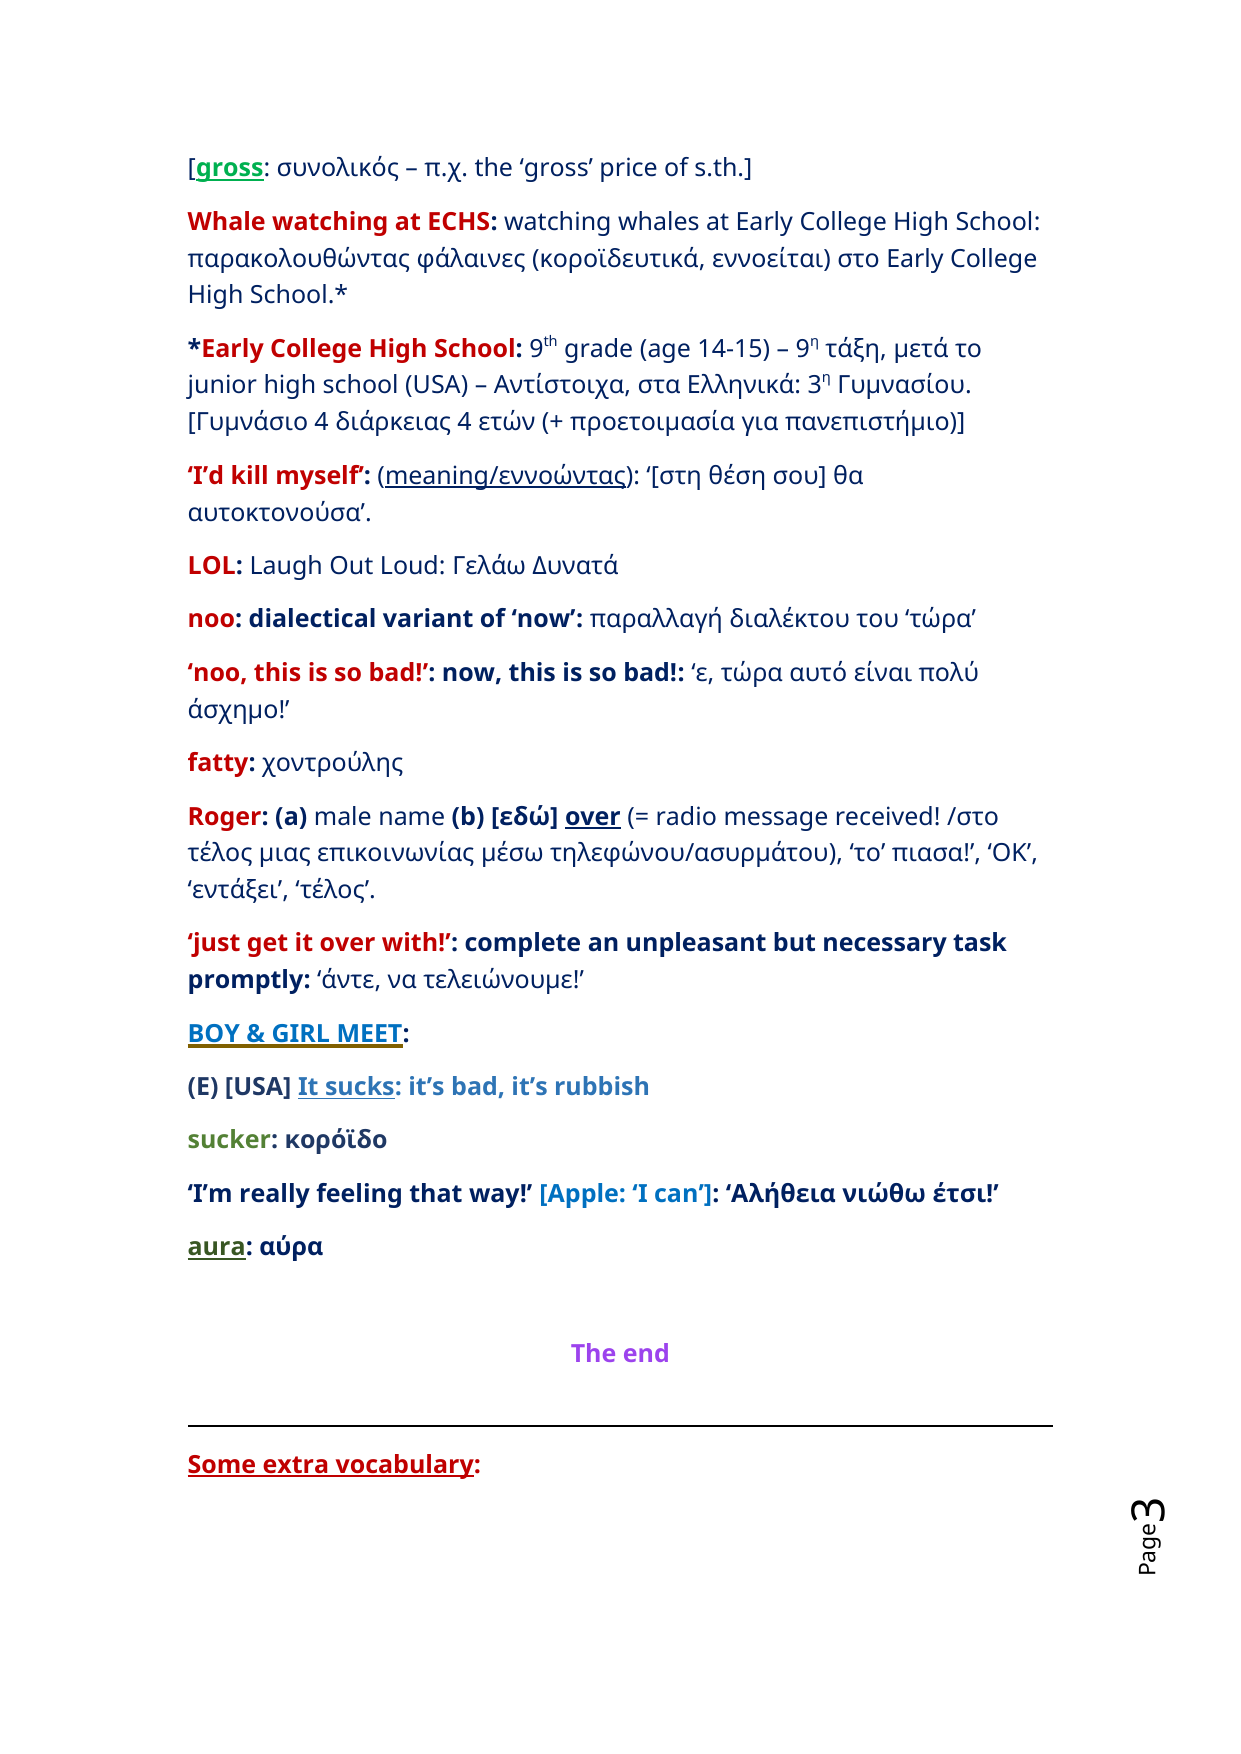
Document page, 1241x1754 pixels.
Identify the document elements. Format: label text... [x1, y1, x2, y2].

text ‘noo, this is so bad!’: now, this is so bad!: ‘ε, τώρα αυτό είναι πολύ άσχημο!’ [187, 654, 1053, 725]
text Roger: (a) male name (b) [εδώ] over (= radio message received! /στο τέλος μιας επικοινωνίας μέσω τηλεφώνου/ασυρμάτου), ‘το’ πιασα!’, ‘ΟΚ’, ‘εντάξει’, ‘τέλος’. [187, 798, 1053, 906]
text fatty: χοντρούλης [187, 745, 1053, 779]
text ‘just get it over with!’: complete an unpleasant but necessary task promptly: ‘άντε, να τελειώνουμε!’ [187, 925, 1053, 996]
text BOY & GIRL MEET: [187, 1015, 1053, 1049]
text LOL: Laugh Out Loud: Γελάω Δυνατά [187, 548, 1053, 582]
text (E) [USA] It sucks: it’s bad, it’s rubbish [187, 1069, 1053, 1103]
text noo: dialectical variant of ‘now’: παραλλαγή διαλέκτου του ‘τώρα’ [187, 601, 1053, 635]
text aura: αύρα [187, 1229, 1053, 1263]
text Some extra vocabulary: [187, 1446, 1053, 1481]
text ‘I’m really feeling that way!’ [Apple: ‘I can’]: ‘Αλήθεια νιώθω έτσι!’ [187, 1176, 1053, 1210]
text ‘I’d kill myself’: (meaning/εννοώντας): ‘[στη θέση σου] θα αυτοκτονούσα’. [187, 457, 1053, 528]
text Whale watching at ECHS: watching whales at Early College High School: παρακολουθώντας φάλαινες (κοροϊδευτικά, εννοείται) στο Early College High School.* [187, 203, 1053, 311]
text sucker: κορόϊδο [187, 1122, 1053, 1156]
text The end [187, 1336, 1053, 1370]
text *Early College High School: 9th grade (age 14-15) – 9η τάξη, μετά το junior high school (USA) – Αντίστοιχα, στα Ελληνικά: 3η Γυμνασίου. [Γυμνάσιο 4 διάρκειας 4 ετών (+ προετοιμασία για πανεπιστήμιο)] [187, 330, 1053, 438]
text [gross: συνολικός – π.χ. the ‘gross’ price of s.th.] [187, 150, 1053, 184]
